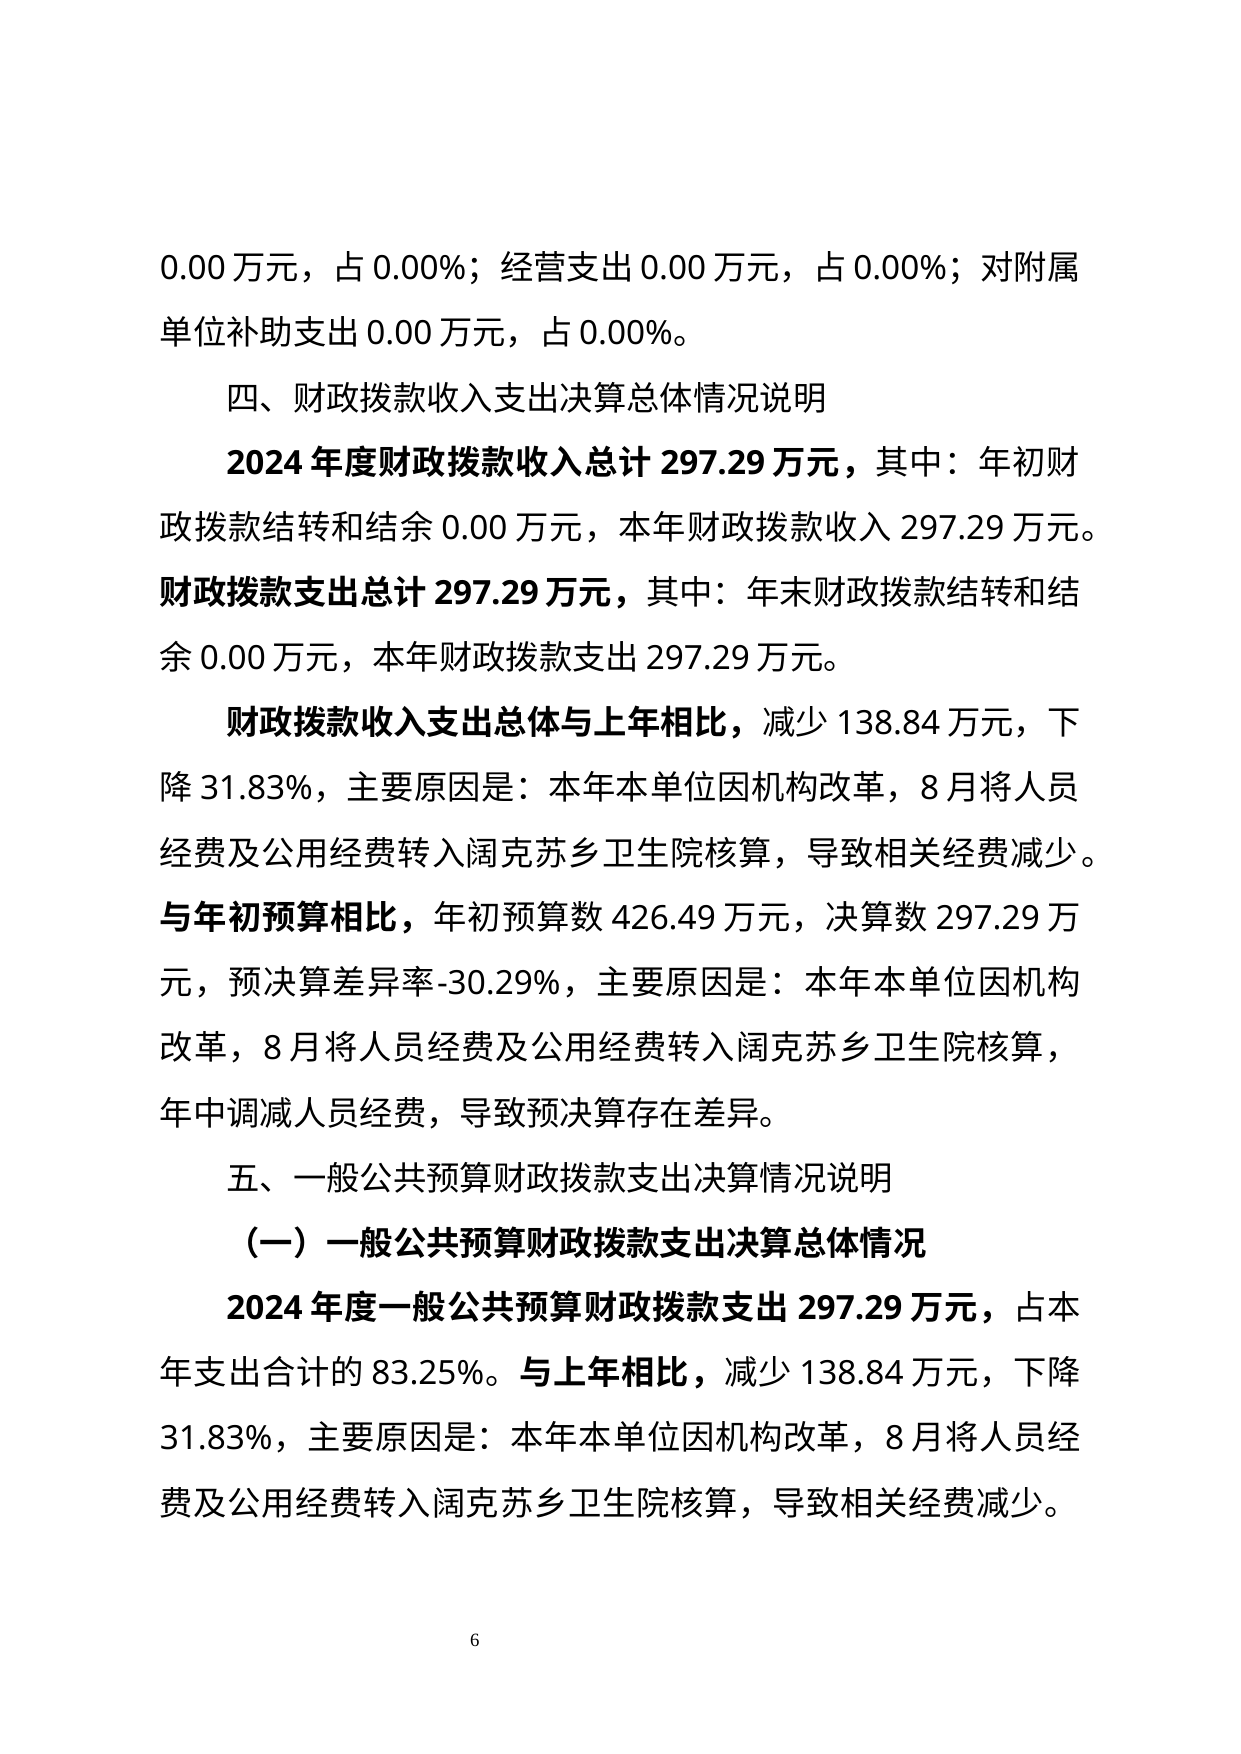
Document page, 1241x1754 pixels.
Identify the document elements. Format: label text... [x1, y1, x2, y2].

text 五、一般公共预算财政拨款支出决算情况说明 [159, 1143, 1081, 1208]
text 财政拨款收入支出总体与上年相比，减少138.84万元，下降31.83%，主要原因是：本年本单位因机构改革，8月将人员经费及公用经费转入阔克苏乡卫生院核算，导致相关经费减少。与年初预算相比，年初预算数426.49万元，决算数297.29万元，预决算差异率-30.29%，主要原因是：本年本单位因机构改革，8月将人员经费及公用经费转入阔克苏乡卫生院核算，年中调减人员经费，导致预决算存在差异。 [159, 688, 1081, 1143]
text （一）一般公共预算财政拨款支出决算总体情况 [159, 1208, 1081, 1273]
text 2024年度财政拨款收入总计297.29万元，其中：年初财政拨款结转和结余0.00万元，本年财政拨款收入297.29万元。财政拨款支出总计297.29万元，其中：年末财政拨款结转和结余0.00万元，本年财政拨款支出297.29万元。 [159, 428, 1081, 688]
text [159, 233, 1081, 363]
text 四、财政拨款收入支出决算总体情况说明 [159, 363, 1081, 428]
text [159, 1273, 1081, 1533]
